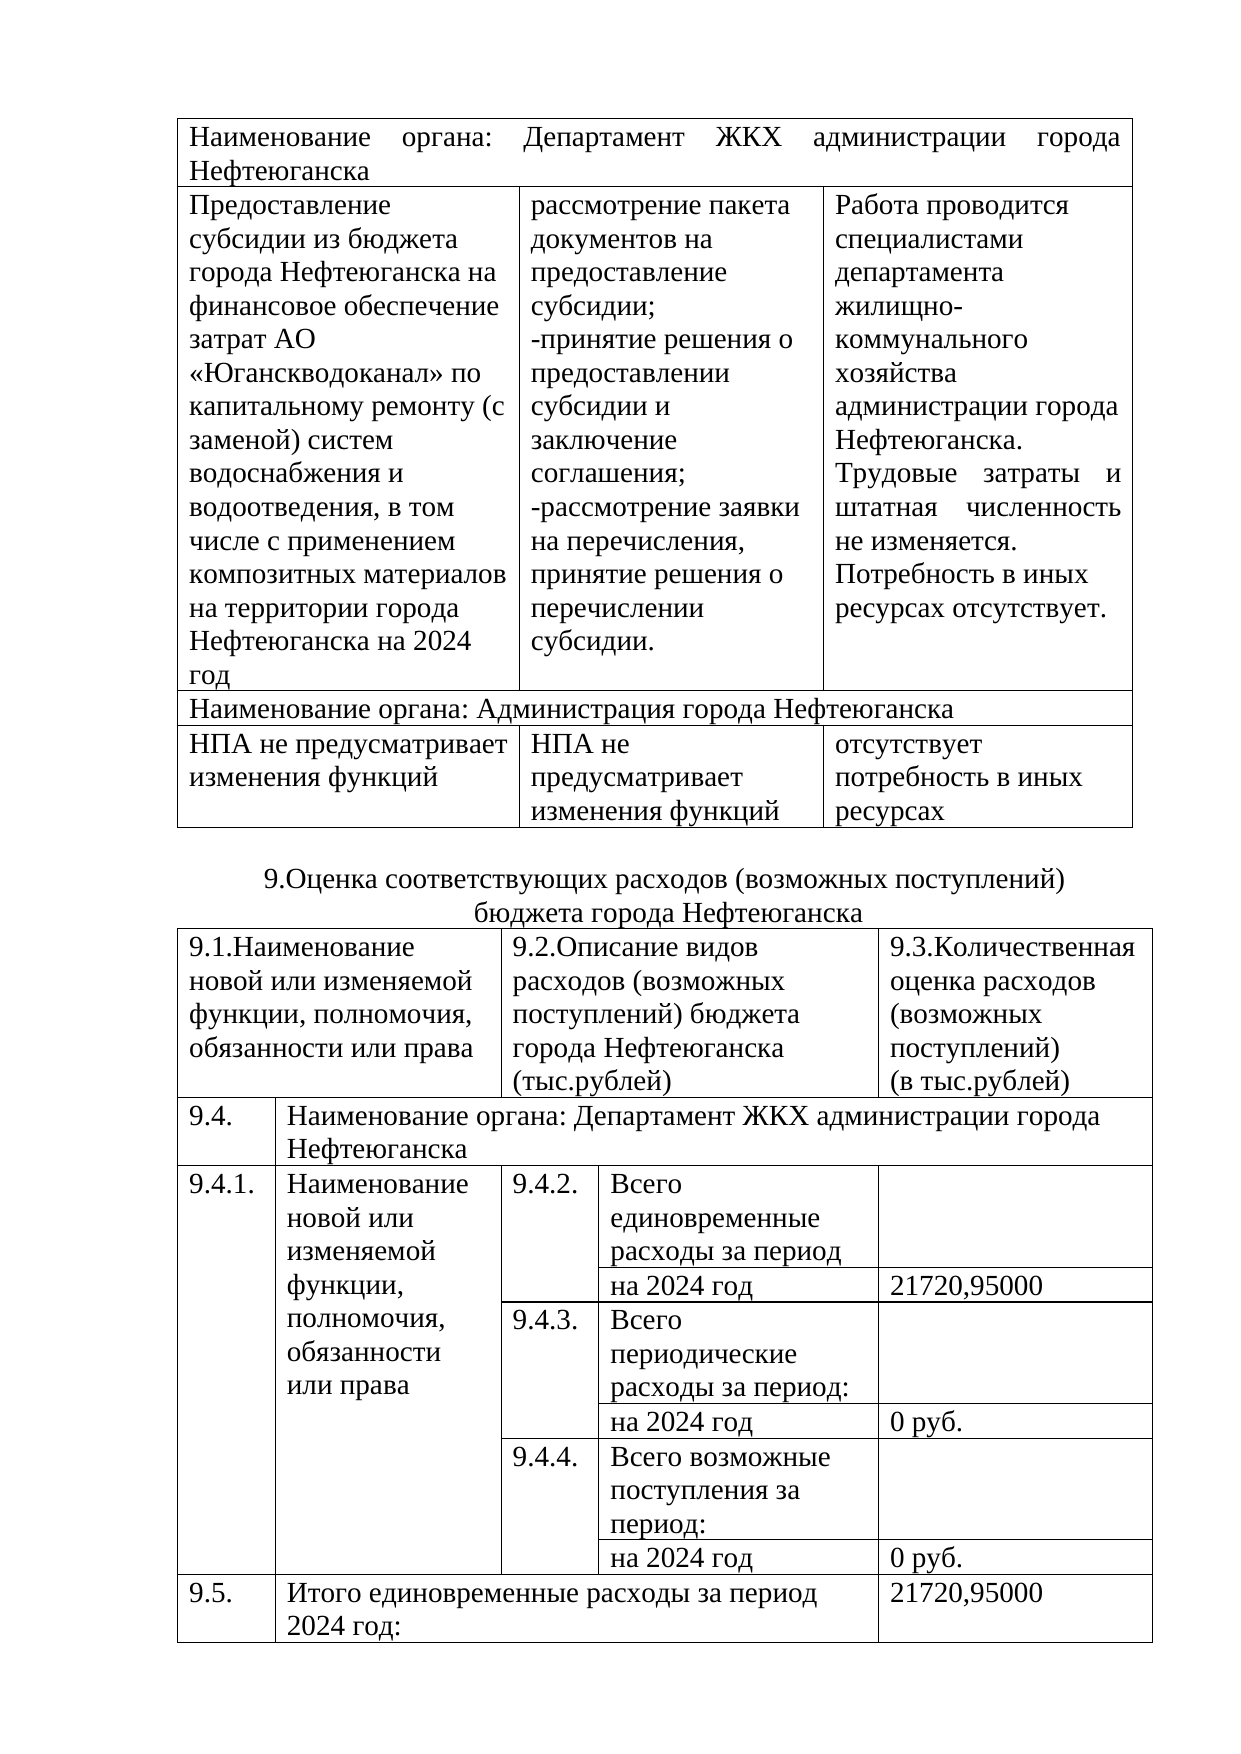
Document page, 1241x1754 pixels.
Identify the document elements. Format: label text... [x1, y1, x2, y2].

table_cell на 2024 год [599, 1540, 878, 1574]
table_cell [879, 1439, 1152, 1539]
table_cell НПА не предусматривает изменения функций [178, 726, 519, 827]
text бюджета города Нефтеюганска [177, 895, 1152, 928]
table_cell 9.4.3. [502, 1303, 598, 1438]
table_cell отсутствует потребность в иных ресурсах [824, 726, 1132, 827]
table_cell 21720,95000 [879, 1268, 1152, 1301]
table_cell Итого единовременные расходы за период 2024 год: [276, 1575, 878, 1642]
table_cell Всего возможные поступления за период: [599, 1439, 878, 1539]
table_cell 9.4.4. [502, 1439, 598, 1574]
table_cell Всего периодические расходы за период: [599, 1303, 878, 1403]
table_cell на 2024 год [599, 1268, 878, 1301]
table_cell 21720,95000 [879, 1575, 1152, 1642]
table_cell НПА не предусматривает изменения функций [520, 726, 823, 827]
table_header 9.2.Описание видов расходов (возможных поступлений) бюджета города Нефтеюганска (тыс.рублей) [502, 929, 878, 1097]
table_cell 9.4.1. [178, 1166, 275, 1574]
table_cell 9.4.2. [502, 1166, 598, 1301]
table_cell Предоставление субсидии из бюджета города Нефтеюганска на финансовое обеспечение затрат АО «Юганскводоканал» по капитальному ремонту (с заменой) систем водоснабжения и водоотведения, в том числе с применением композитных материалов на территории города Нефтеюганска на 2024 год [178, 187, 519, 690]
table_cell [879, 1166, 1152, 1267]
table_cell рассмотрение пакета документов на предоставление субсидии; -принятие решения о предоставлении субсидии и заключение соглашения; -рассмотрение заявки на перечисления, принятие решения о перечислении субсидии. [520, 187, 823, 690]
table_cell 9.4. [178, 1098, 275, 1165]
table_header 9.3.Количественная оценка расходов (возможных поступлений) (в тыс.рублей) [879, 929, 1152, 1097]
table_cell [879, 1303, 1152, 1403]
table_cell Всего единовременные расходы за период [599, 1166, 878, 1267]
table_cell 9.5. [178, 1575, 275, 1642]
table_header 9.1.Наименование новой или изменяемой функции, полномочия, обязанности или права [178, 929, 501, 1097]
table_cell Наименование органа: Администрация города Нефтеюганска [178, 691, 1132, 725]
table_cell 0 руб. [879, 1404, 1152, 1438]
table_cell Наименование органа: Департамент ЖКХ администрации города Нефтеюганска [276, 1098, 1152, 1165]
table_cell на 2024 год [599, 1404, 878, 1438]
table_cell Наименование новой или изменяемой функции, полномочия, обязанности или права [276, 1166, 501, 1574]
table_cell Работа проводится специалистами департамента жилищно-коммунального хозяйства администрации города Нефтеюганска. Трудовые затраты и штатная численность не изменяется. Потребность в иных ресурсах отсутствует. [824, 187, 1132, 690]
table_cell 0 руб. [879, 1540, 1152, 1574]
table_cell Наименование органа: Департамент ЖКХ администрации города Нефтеюганска [178, 119, 1132, 186]
text 9.Оценка соответствующих расходов (возможных поступлений) [177, 861, 1152, 895]
